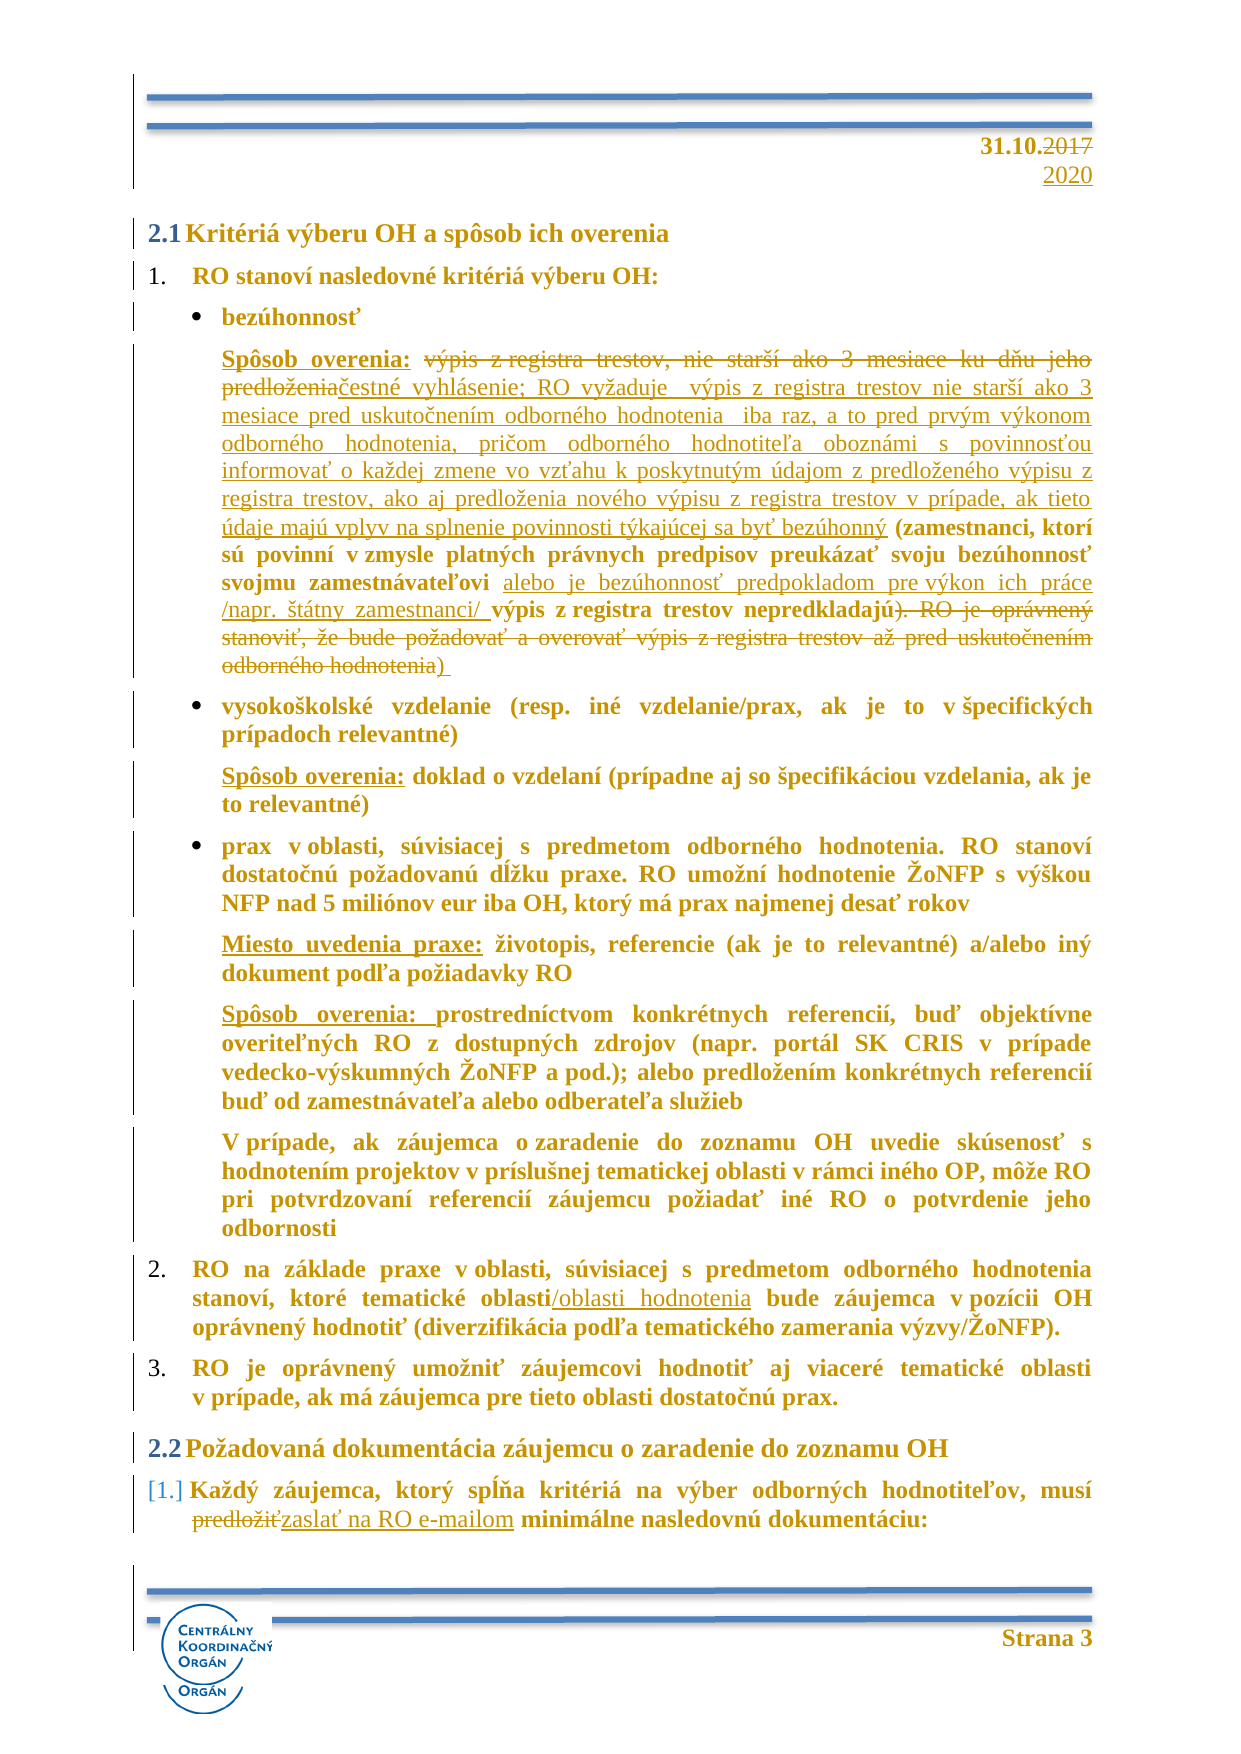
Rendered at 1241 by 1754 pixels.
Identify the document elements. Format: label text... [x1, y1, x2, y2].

list RO je oprávnený umožniť záujemcovi hodnotiť aj viaceré tematické oblasti v prípade, ak má záujemca pre tieto oblasti dostatočnú prax. [148, 1353, 1093, 1411]
list Každý záujemca, ktorý spĺňa kritériá na výber odborných hodnotiteľov, musí minimálne nasledovnú dokumentáciu: [148, 1475, 1093, 1533]
text Miesto uvedenia praxe: životopis, referencie (ak je to relevantné) a/alebo iný dokument podľa požiadavky RO [221, 929, 1093, 987]
list vysokoškolské vzdelanie (resp. iné vzdelanie/prax, ak je to v špecifických prípadoch relevantné) [192, 691, 1093, 748]
picture [159, 1602, 272, 1713]
text Spôsob overenia: doklad o vzdelaní (prípadne aj so špecifikáciou vzdelania, ak je to relevantné) [221, 761, 1093, 818]
list RO na základe praxe v oblasti, súvisiacej s predmetom odborného hodnotenia stanoví, ktoré tematické oblasti bude záujemca v pozícii OH oprávnený hodnotiť (diverzifikácia podľa tematického zamerania výzvy/ŽoNFP). [148, 1254, 1093, 1341]
list Kritériá výberu OH a spôsob ich overenia [148, 217, 1093, 249]
text Spôsob overenia: (zamestnanci, ktorí sú povinní v zmysle platných právnych predpisov preukázať svoju bezúhonnosť svojmu zamestnávateľovi výpis z registra trestov nepredkladajú [221, 344, 1093, 453]
list RO stanoví nasledovné kritériá výberu OH: [148, 261, 1093, 290]
text Spôsob overenia: prostredníctvom konkrétnych referencií, buď objektívne overiteľných RO z dostupných zdrojov (napr. portál SK CRIS v prípade vedecko-výskumných ŽoNFP a pod.); alebo predložením konkrétnych referencií buď od zamestnávateľa alebo odberateľa služieb [221, 999, 1093, 1114]
text Spôsob overenia: (zamestnanci, ktorí sú povinní v zmysle platných právnych predpisov preukázať svoju bezúhonnosť svojmu zamestnávateľovi výpis z registra trestov nepredkladajú [221, 481, 1093, 678]
list Požadovaná dokumentácia záujemcu o zaradenie do zoznamu OH [148, 1432, 1093, 1463]
list bezúhonnosť [192, 302, 1093, 331]
text V prípade, ak záujemca o zaradenie do zoznamu OH uvedie skúsenosť s hodnotením projektov v príslušnej tematickej oblasti v rámci iného OP, môže RO pri potvrdzovaní referencií záujemcu požiadať iné RO o potvrdenie jeho odbornosti [221, 1127, 1093, 1242]
text Spôsob overenia: (zamestnanci, ktorí sú povinní v zmysle platných právnych predpisov preukázať svoju bezúhonnosť svojmu zamestnávateľovi výpis z registra trestov nepredkladajú [221, 454, 1093, 480]
list prax v oblasti, súvisiacej s predmetom odborného hodnotenia. RO stanoví dostatočnú požadovanú dĺžku praxe. RO umožní hodnotenie ŽoNFP s výškou NFP nad 5 miliónov eur iba OH, ktorý má prax najmenej desať rokov [192, 831, 1093, 917]
